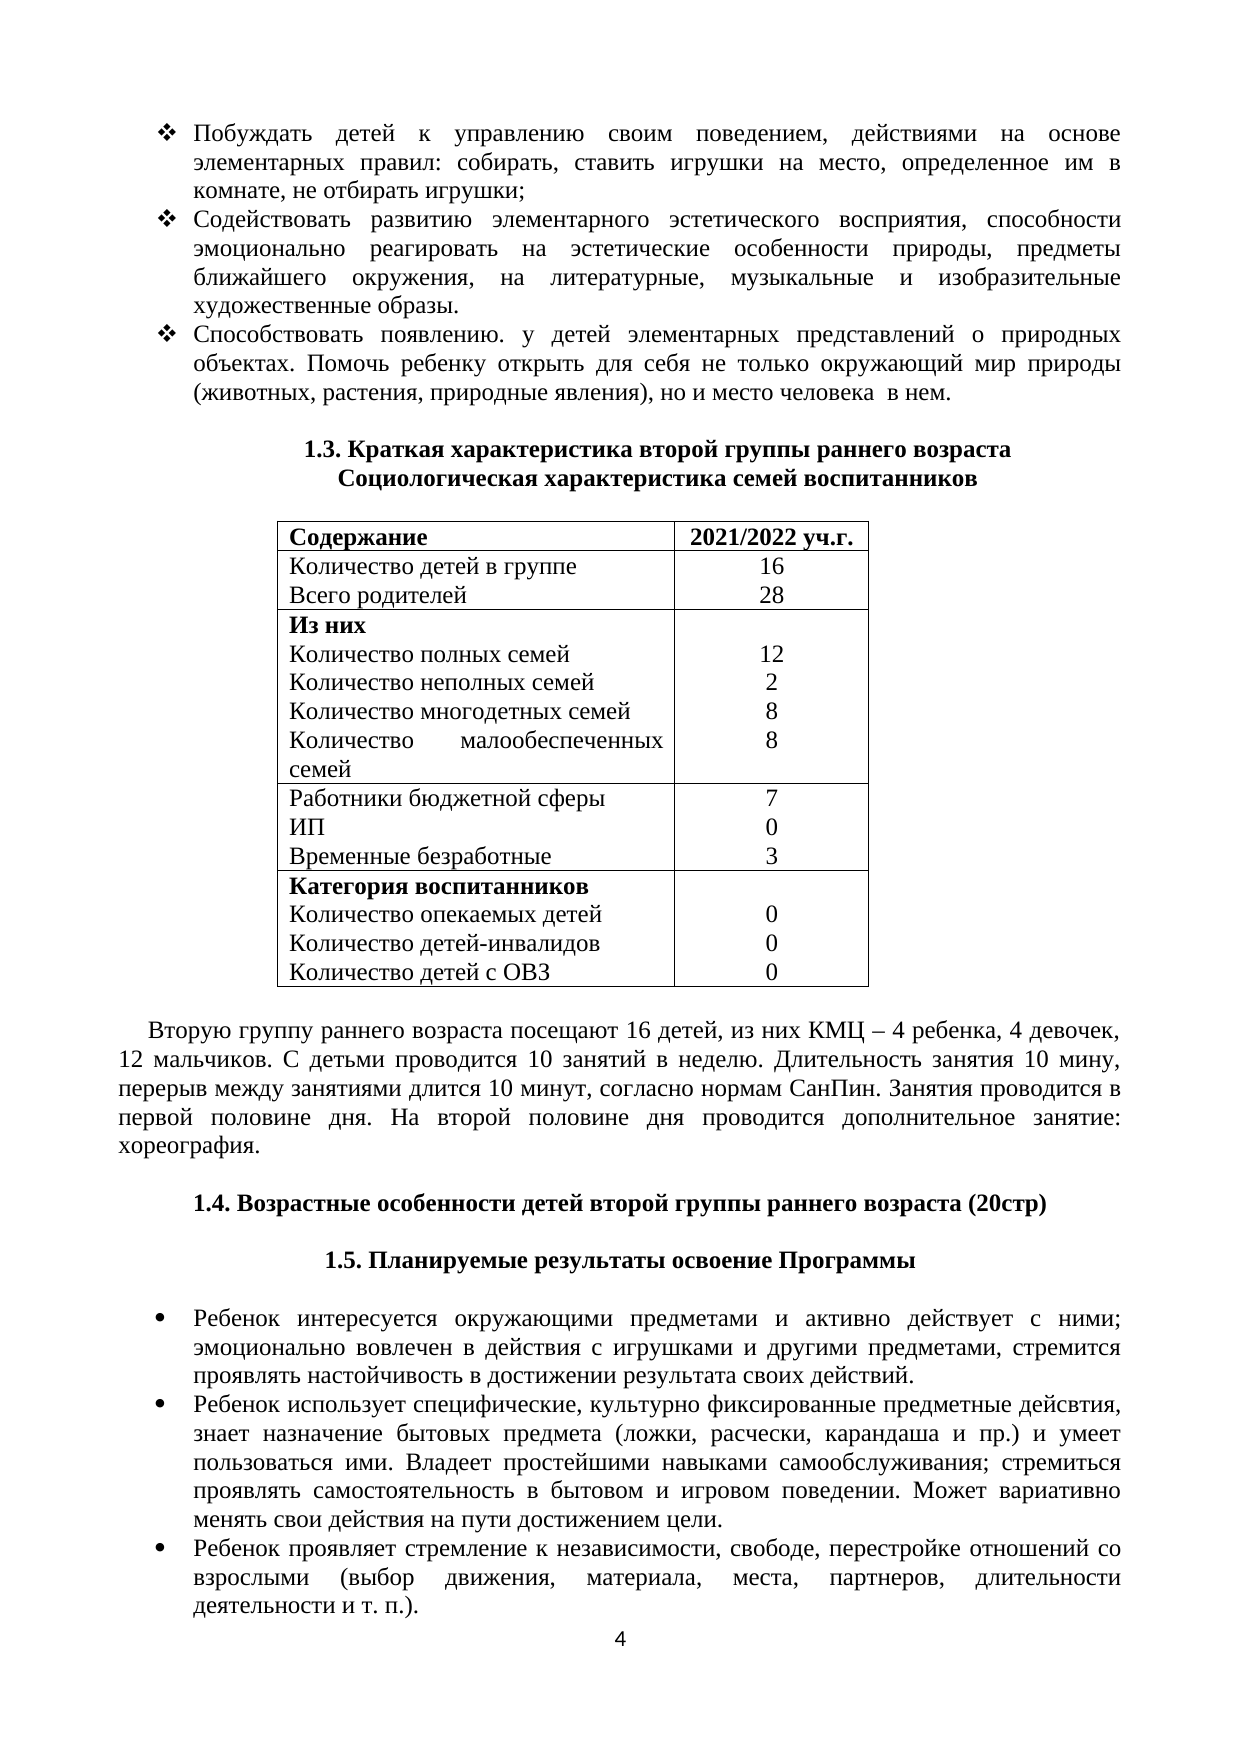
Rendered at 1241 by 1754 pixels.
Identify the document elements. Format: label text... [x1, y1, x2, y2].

list Ребенок интересуется окружающими предметами и активно действует с ними; эмоционально вовлечен в действия с игрушками и другими предметами, стремится проявлять настойчивость в достижении результата своих действий. [156, 1303, 1122, 1389]
text Социологическая характеристика семей воспитанников [193, 463, 1122, 492]
list Содействовать развитию элементарного эстетического восприятия, способности эмоционально реагировать на эстетические особенности природы, предметы ближайшего окружения, на литературные, музыкальные и изобразительные художественные образы. [156, 204, 1122, 319]
list Ребенок использует специфические, культурно фиксированные предметные дейсвтия, знает назначение бытовых предмета (ложки, расчески, карандаша и пр.) и умеет пользоваться ими. Владеет простейшими навыками самообслуживания; стремиться проявлять самостоятельность в бытовом и игровом поведении. Может вариативно менять свои действия на пути достижением цели. [156, 1389, 1122, 1533]
table_cell Работники бюджетной сферы ИП Временные безработные [278, 784, 674, 870]
table_header 2021/2022 уч.г. [675, 522, 868, 550]
list Побуждать детей к управлению своим поведением, действиями на основе элементарных правил: собирать, ставить игрушки на место, определенное им в комнате, не отбирать игрушки; [156, 118, 1122, 204]
text 1.4. Возрастные особенности детей второй группы раннего возраста (20стр) [118, 1188, 1122, 1217]
table_cell 0 0 0 [675, 871, 868, 986]
text Вторую группу раннего возраста посещают 16 детей, из них КМЦ – 4 ребенка, 4 девочек, 12 мальчиков. С детьми проводится 10 занятий в неделю. Длительность занятия 10 мину, перерыв между занятиями длится 10 минут, согласно нормам СанПин. Занятия проводится в первой половине дня. На второй половине дня проводится дополнительное занятие: хореография. [118, 1016, 1122, 1159]
list Способствовать появлению. у детей элементарных представлений о природных объектах. Помочь ребенку открыть для себя не только окружающий мир природы (животных, растения, природные явления), но и место человека в нем. [156, 319, 1122, 406]
table_cell 12 2 8 8 [675, 610, 868, 782]
text 1.3. Краткая характеристика второй группы раннего возраста [193, 434, 1122, 463]
table_cell Количество детей в группе Всего родителей [278, 551, 674, 609]
table_header Содержание [278, 522, 674, 550]
table_cell 16 28 [675, 551, 868, 609]
table_cell Из них Количество полных семей Количество неполных семей Количество многодетных семей Количество малообеспеченных семей [278, 610, 674, 782]
list Ребенок проявляет стремление к независимости, свободе, перестройке отношений со взрослыми (выбор движения, материала, места, партнеров, длительности деятельности и т. п.). [156, 1533, 1122, 1619]
table_cell 7 0 3 [675, 784, 868, 870]
text 1.5. Планируемые результаты освоение Программы [118, 1246, 1122, 1274]
table_cell Категория воспитанников Количество опекаемых детей Количество детей-инвалидов Количество детей с ОВЗ [278, 871, 674, 986]
